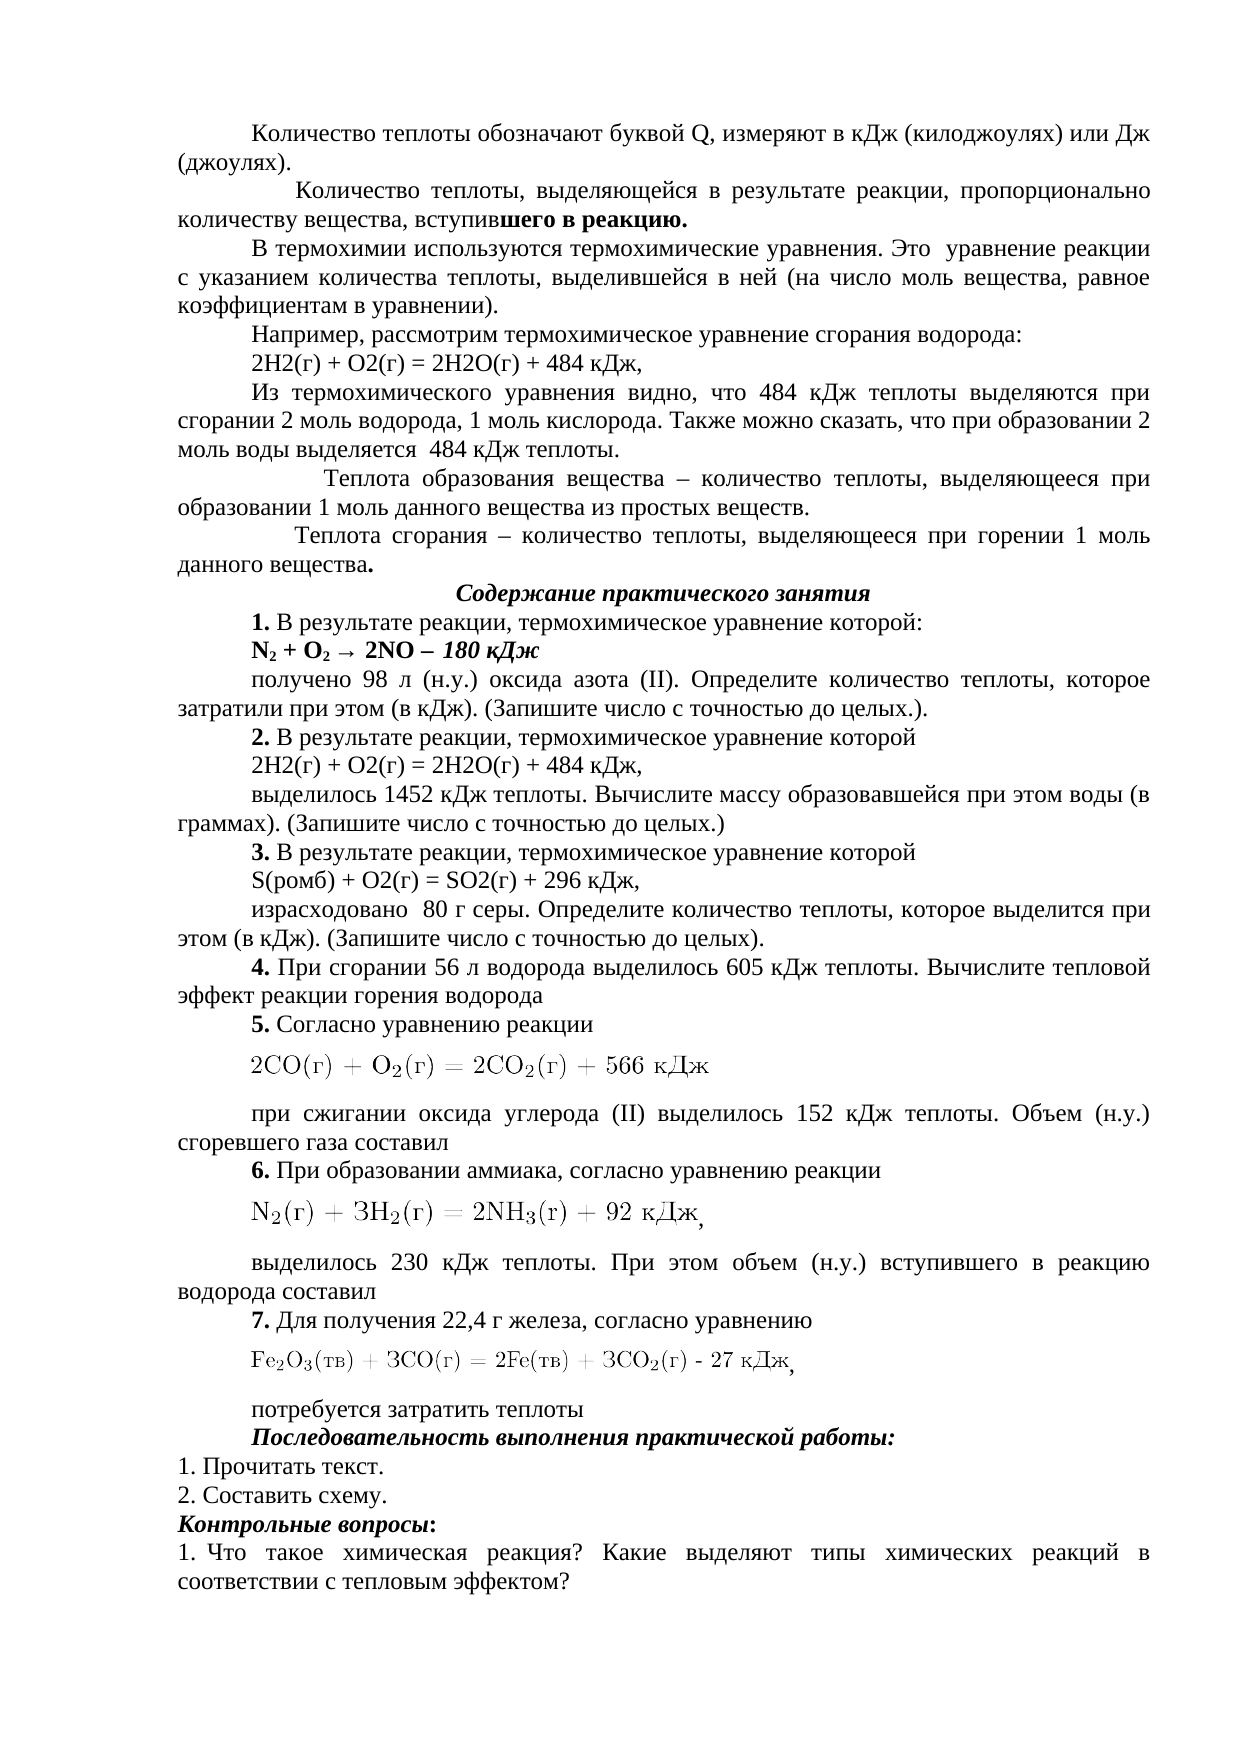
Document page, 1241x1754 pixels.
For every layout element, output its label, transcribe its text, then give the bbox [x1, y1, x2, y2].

text 2H2(г) + O2(г) = 2H2O(г) + 484 кДж, [177, 348, 1152, 377]
text Например, рассмотрим термохимическое уравнение сгорания водорода: [177, 319, 1152, 348]
text выделилось 1452 кДж теплоты. Вычислите массу образовавшейся при этом воды (в граммах). (Запишите число с точностью до целых.) [177, 779, 1152, 837]
text Количество теплоты, выделяющейся в результате реакции, пропорционально количеству вещества, вступившего в реакцию. [177, 176, 1152, 233]
text 7. Для получения 22,4 г железа, согласно уравнению [177, 1305, 1152, 1334]
text при сжигании оксида углерода (II) выделилось 152 кДж теплоты. Объем (н.у.) сгоревшего газа составил [177, 1098, 1152, 1156]
text S(ромб) + O2(г) = SO2(г) + 296 кДж, [177, 866, 1152, 894]
text 6. При образовании аммиака, согласно уравнению реакции [177, 1156, 1152, 1184]
text Последовательность выполнения практической работы: [177, 1422, 1152, 1451]
text 2H2(г) + O2(г) = 2H2O(г) + 484 кДж, [177, 751, 1152, 779]
text 2. В результате реакции, термохимическое уравнение которой [177, 722, 1152, 751]
text 2. Составить схему. [177, 1480, 1152, 1509]
picture [251, 1200, 698, 1227]
picture [251, 1053, 709, 1080]
text Контрольные вопросы: [177, 1509, 1152, 1537]
text Теплота образования вещества – количество теплоты, выделяющееся при образовании 1 моль данного вещества из простых веществ. [177, 463, 1152, 521]
text 1. В результате реакции, термохимическое уравнение которой: [177, 607, 1152, 636]
text потребуется затратить теплоты [177, 1394, 1152, 1422]
text выделилось 230 кДж теплоты. При этом объем (н.у.) вступившего в реакцию водорода составил [177, 1247, 1152, 1305]
text израсходовано 80 г серы. Определите количество теплоты, которое выделится при этом (в кДж). (Запишите число с точностью до целых). [177, 894, 1152, 952]
text Количество теплоты обозначают буквой Q, измеряют в кДж (килоджоулях) или Дж (джоулях). [177, 118, 1152, 176]
text 5. Согласно уравнению реакции [177, 1009, 1152, 1038]
text 1. Прочитать текст. [177, 1451, 1152, 1480]
text N2 + O2 → 2NО – 180 кДж [177, 636, 1152, 664]
text Теплота сгорания – количество теплоты, выделяющееся при горении 1 моль данного вещества. [177, 521, 1152, 578]
text Из термохимического уравнения видно, что 484 кДж теплоты выделяются при сгорании 2 моль водорода, 1 моль кислорода. Также можно сказать, что при образовании 2 моль воды выделяется 484 кДж теплоты. [177, 377, 1152, 463]
text В термохимии используются термохимические уравнения. Это уравнение реакции с указанием количества теплоты, выделившейся в ней (на число моль вещества, равное коэффициентам в уравнении). [177, 233, 1152, 319]
text Содержание практического занятия [177, 578, 1152, 607]
text получено 98 л (н.у.) оксида азота (II). Определите количество теплоты, которое затратили при этом (в кДж). (Запишите число с точностью до целых.). [177, 664, 1152, 722]
list Что такое химическая реакция? Какие выделяют типы химических реакций в соответствии с тепловым эффектом? [177, 1537, 1152, 1595]
text 4. При сгорании 56 л водорода выделилось 605 кДж теплоты. Вычислите тепловой эффект реакции горения водорода [177, 952, 1152, 1009]
picture [251, 1350, 789, 1373]
text 3. В результате реакции, термохимическое уравнение которой [177, 837, 1152, 866]
